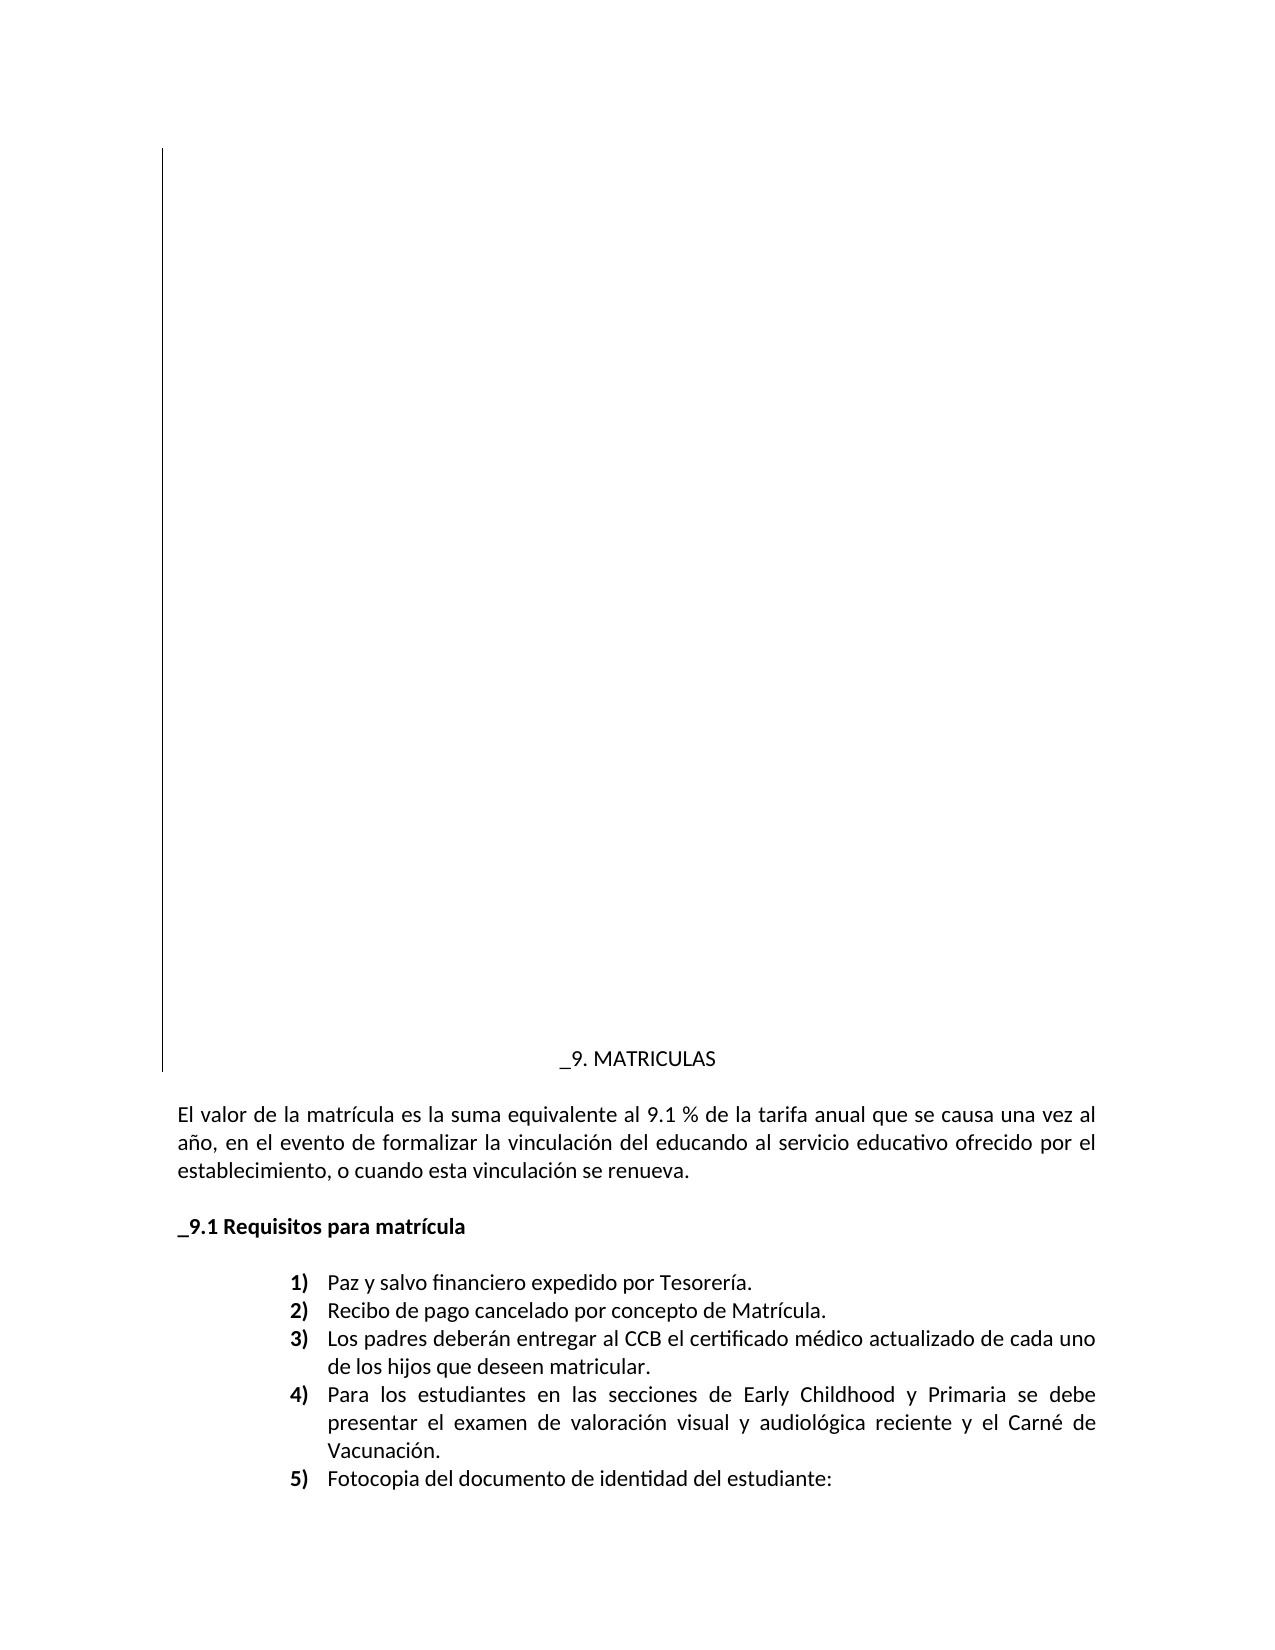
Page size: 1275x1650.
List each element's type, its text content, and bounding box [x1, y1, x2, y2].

list Los padres deberán entregar al CCB el certificado médico actualizado de cada uno de los hijos que deseen matricular. [290, 1324, 1098, 1381]
list Paz y salvo financiero expedido por Tesorería. [290, 1268, 1098, 1296]
list Recibo de pago cancelado por concepto de Matrícula. [290, 1296, 1098, 1324]
list Fotocopia del documento de identidad del estudiante: [290, 1464, 1098, 1493]
text El valor de la matrícula es la suma equivalente al 9.1 % de la tarifa anual que se causa una vez al año, en el evento de formalizar la vinculación del educando al servicio educativo ofrecido por el establecimiento, o cuando esta vinculación se renueva. [177, 1100, 1098, 1184]
text _9. MATRICULAS [177, 1044, 1098, 1072]
text _9.1 Requisitos para matrícula [177, 1212, 1098, 1240]
list Para los estudiantes en las secciones de Early Childhood y Primaria se debe presentar el examen de valoración visual y audiológica reciente y el Carné de Vacunación. [290, 1381, 1098, 1464]
